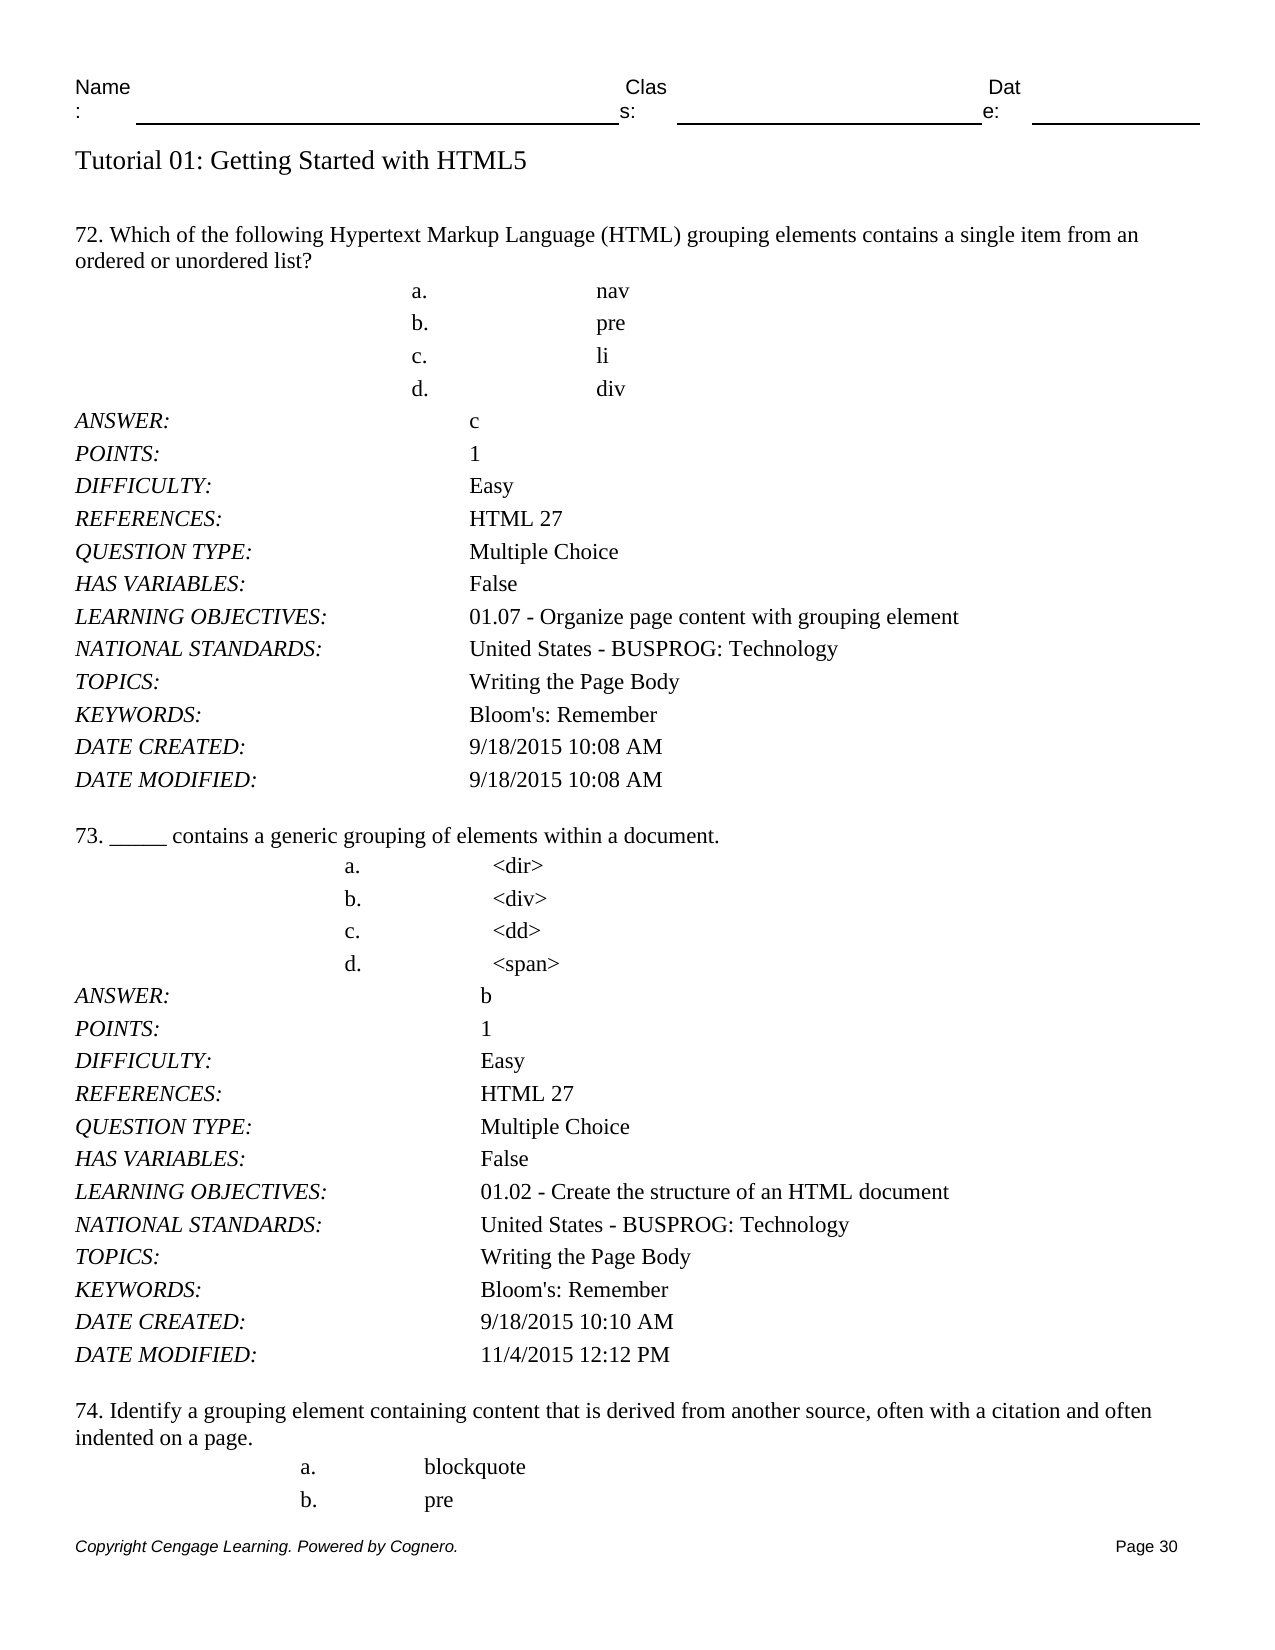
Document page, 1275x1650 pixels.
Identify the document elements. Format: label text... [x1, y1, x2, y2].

table_header 73. ​_____ contains a generic grouping of elements within a document. [75, 823, 1200, 1371]
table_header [75, 1398, 1200, 1516]
table_header 72. ​Which of the following Hypertext Markup Language (HTML) grouping elements contains a single item from an ordered or unordered list? [75, 221, 1200, 796]
